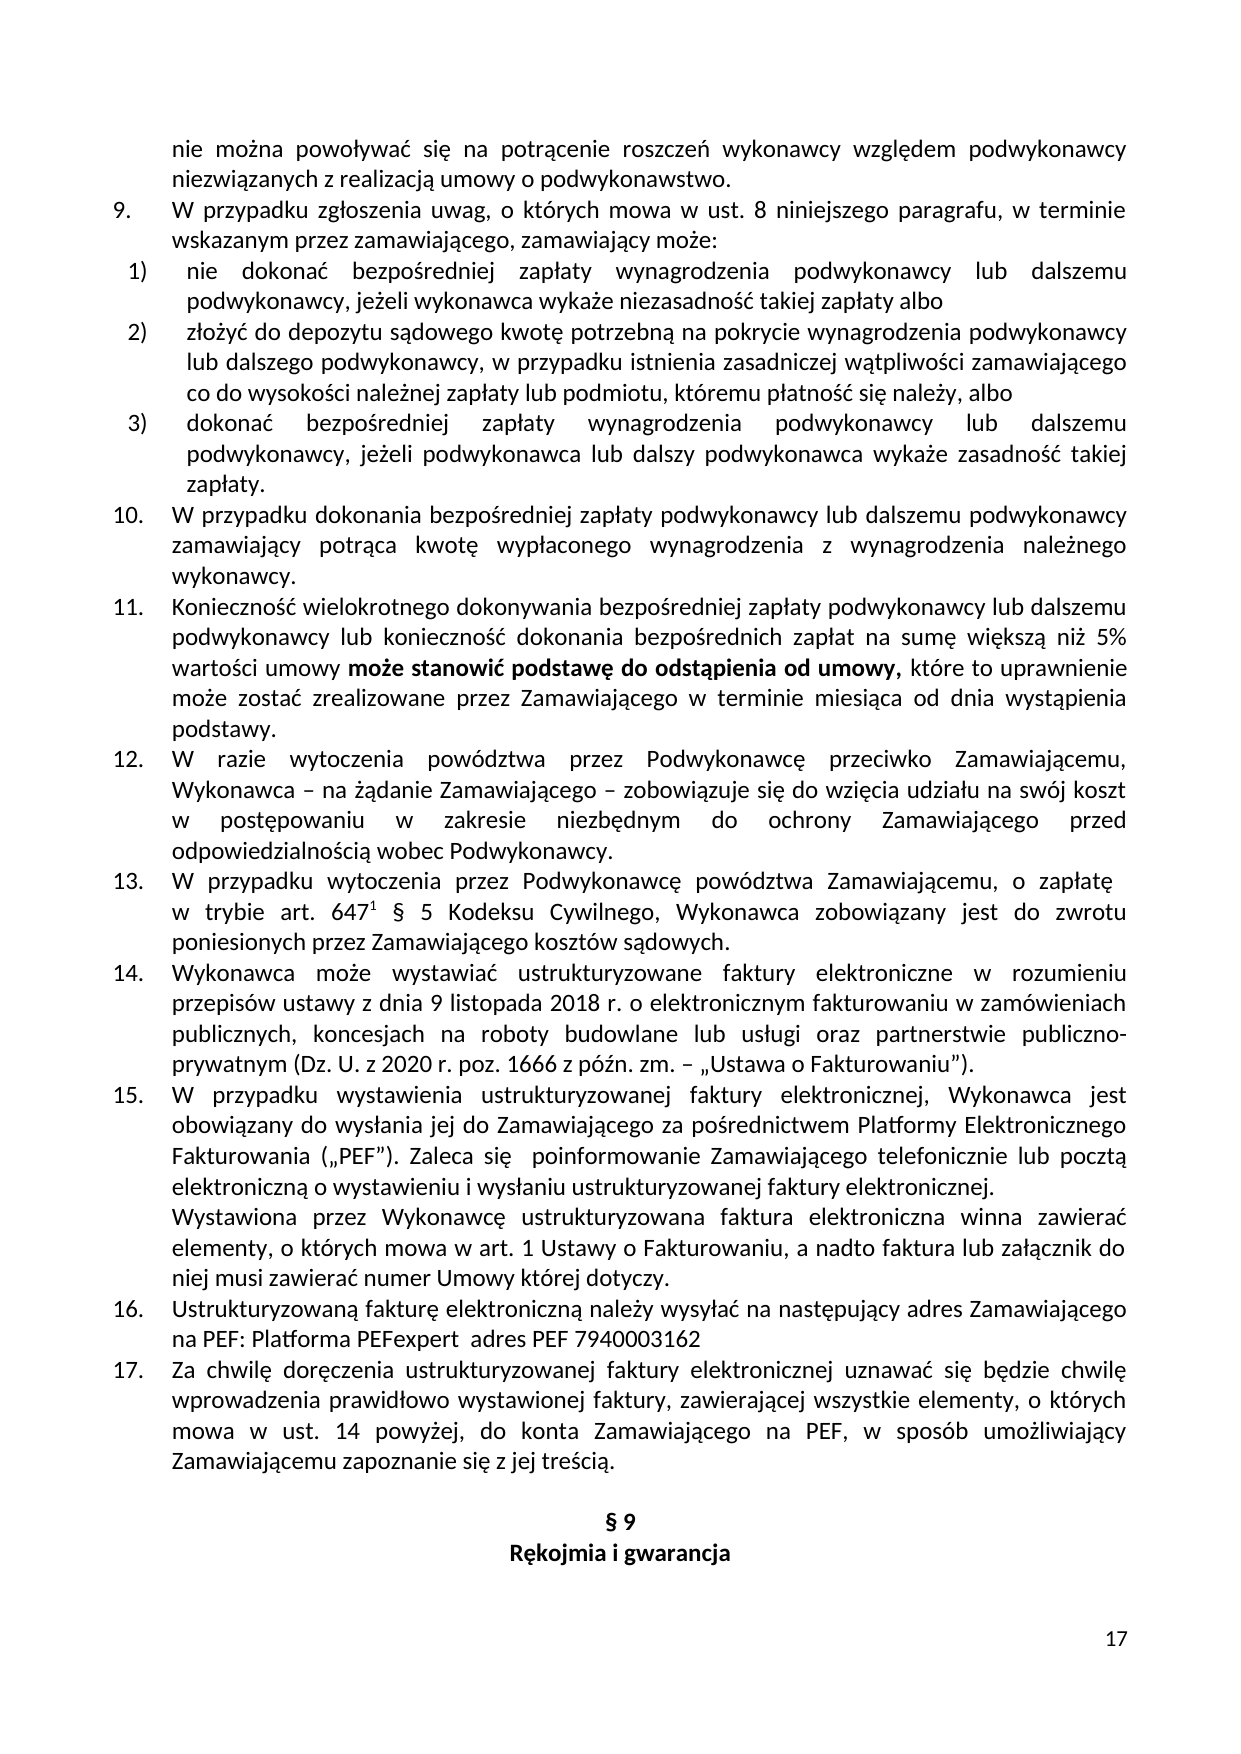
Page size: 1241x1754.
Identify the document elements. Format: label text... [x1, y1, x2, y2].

list nie dokonać bezpośredniej zapłaty wynagrodzenia podwykonawcy lub dalszemu podwykonawcy, jeżeli wykonawca wykaże niezasadność takiej zapłaty albo [127, 255, 1128, 316]
list Za chwilę doręczenia ustrukturyzowanej faktury elektronicznej uznawać się będzie chwilę wprowadzenia prawidłowo wystawionej faktury, zawierającej wszystkie elementy, o których mowa w ust. 14 powyżej, do konta Zamawiającego na PEF, w sposób umożliwiający Zamawiającemu zapoznanie się z jej treścią. [112, 1354, 1128, 1476]
list W przypadku dokonania bezpośredniej zapłaty podwykonawcy lub dalszemu podwykonawcy zamawiający potrąca kwotę wypłaconego wynagrodzenia z wynagrodzenia należnego wykonawcy. [112, 499, 1128, 591]
list Konieczność wielokrotnego dokonywania bezpośredniej zapłaty podwykonawcy lub dalszemu podwykonawcy lub konieczność dokonania bezpośrednich zapłat na sumę większą niż 5% wartości umowy może stanowić podstawę do odstąpienia od umowy, które to uprawnienie może zostać zrealizowane przez Zamawiającego w terminie miesiąca od dnia wystąpienia podstawy. [112, 591, 1128, 743]
text § 9 [112, 1506, 1128, 1537]
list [112, 133, 1128, 194]
list Wykonawca może wystawiać ustrukturyzowane faktury elektroniczne w rozumieniu przepisów ustawy z dnia 9 listopada 2018 r. o elektronicznym fakturowaniu w zamówieniach publicznych, koncesjach na roboty budowlane lub usługi oraz partnerstwie publiczno-prywatnym (Dz. U. z 2020 r. poz. 1666 z późn. zm. – „Ustawa o Fakturowaniu”). [112, 957, 1128, 1079]
list dokonać bezpośredniej zapłaty wynagrodzenia podwykonawcy lub dalszemu podwykonawcy, jeżeli podwykonawca lub dalszy podwykonawca wykaże zasadność takiej zapłaty. [127, 408, 1128, 499]
list Ustrukturyzowaną fakturę elektroniczną należy wysyłać na następujący adres Zamawiającego na PEF: Platforma PEFexpert adres PEF 7940003162 [112, 1293, 1128, 1354]
list Wystawiona przez Wykonawcę ustrukturyzowana faktura elektroniczna winna zawierać elementy, o których mowa w art. 1 Ustawy o Fakturowaniu, a nadto faktura lub załącznik do niej musi zawierać numer Umowy której dotyczy. [172, 1201, 1128, 1293]
list W przypadku wytoczenia przez Podwykonawcę powództwa Zamawiającemu, o zapłatę w trybie art. 6471 § 5 Kodeksu Cywilnego, Wykonawca zobowiązany jest do zwrotu poniesionych przez Zamawiającego kosztów sądowych. [112, 865, 1128, 957]
list W razie wytoczenia powództwa przez Podwykonawcę przeciwko Zamawiającemu, Wykonawca – na żądanie Zamawiającego – zobowiązuje się do wzięcia udziału na swój koszt w postępowaniu w zakresie niezbędnym do ochrony Zamawiającego przed odpowiedzialnością wobec Podwykonawcy. [112, 743, 1128, 865]
list W przypadku wystawienia ustrukturyzowanej faktury elektronicznej, Wykonawca jest obowiązany do wysłania jej do Zamawiającego za pośrednictwem Platformy Elektronicznego Fakturowania („PEF”). Zaleca się poinformowanie Zamawiającego telefonicznie lub pocztą elektroniczną o wystawieniu i wysłaniu ustrukturyzowanej faktury elektronicznej. [112, 1079, 1128, 1201]
list złożyć do depozytu sądowego kwotę potrzebną na pokrycie wynagrodzenia podwykonawcy lub dalszego podwykonawcy, w przypadku istnienia zasadniczej wątpliwości zamawiającego co do wysokości należnej zapłaty lub podmiotu, któremu płatność się należy, albo [127, 316, 1128, 408]
list W przypadku zgłoszenia uwag, o których mowa w ust. 8 niniejszego paragrafu, w terminie wskazanym przez zamawiającego, zamawiający może: [112, 194, 1128, 255]
text Rękojmia i gwarancja [112, 1537, 1128, 1567]
